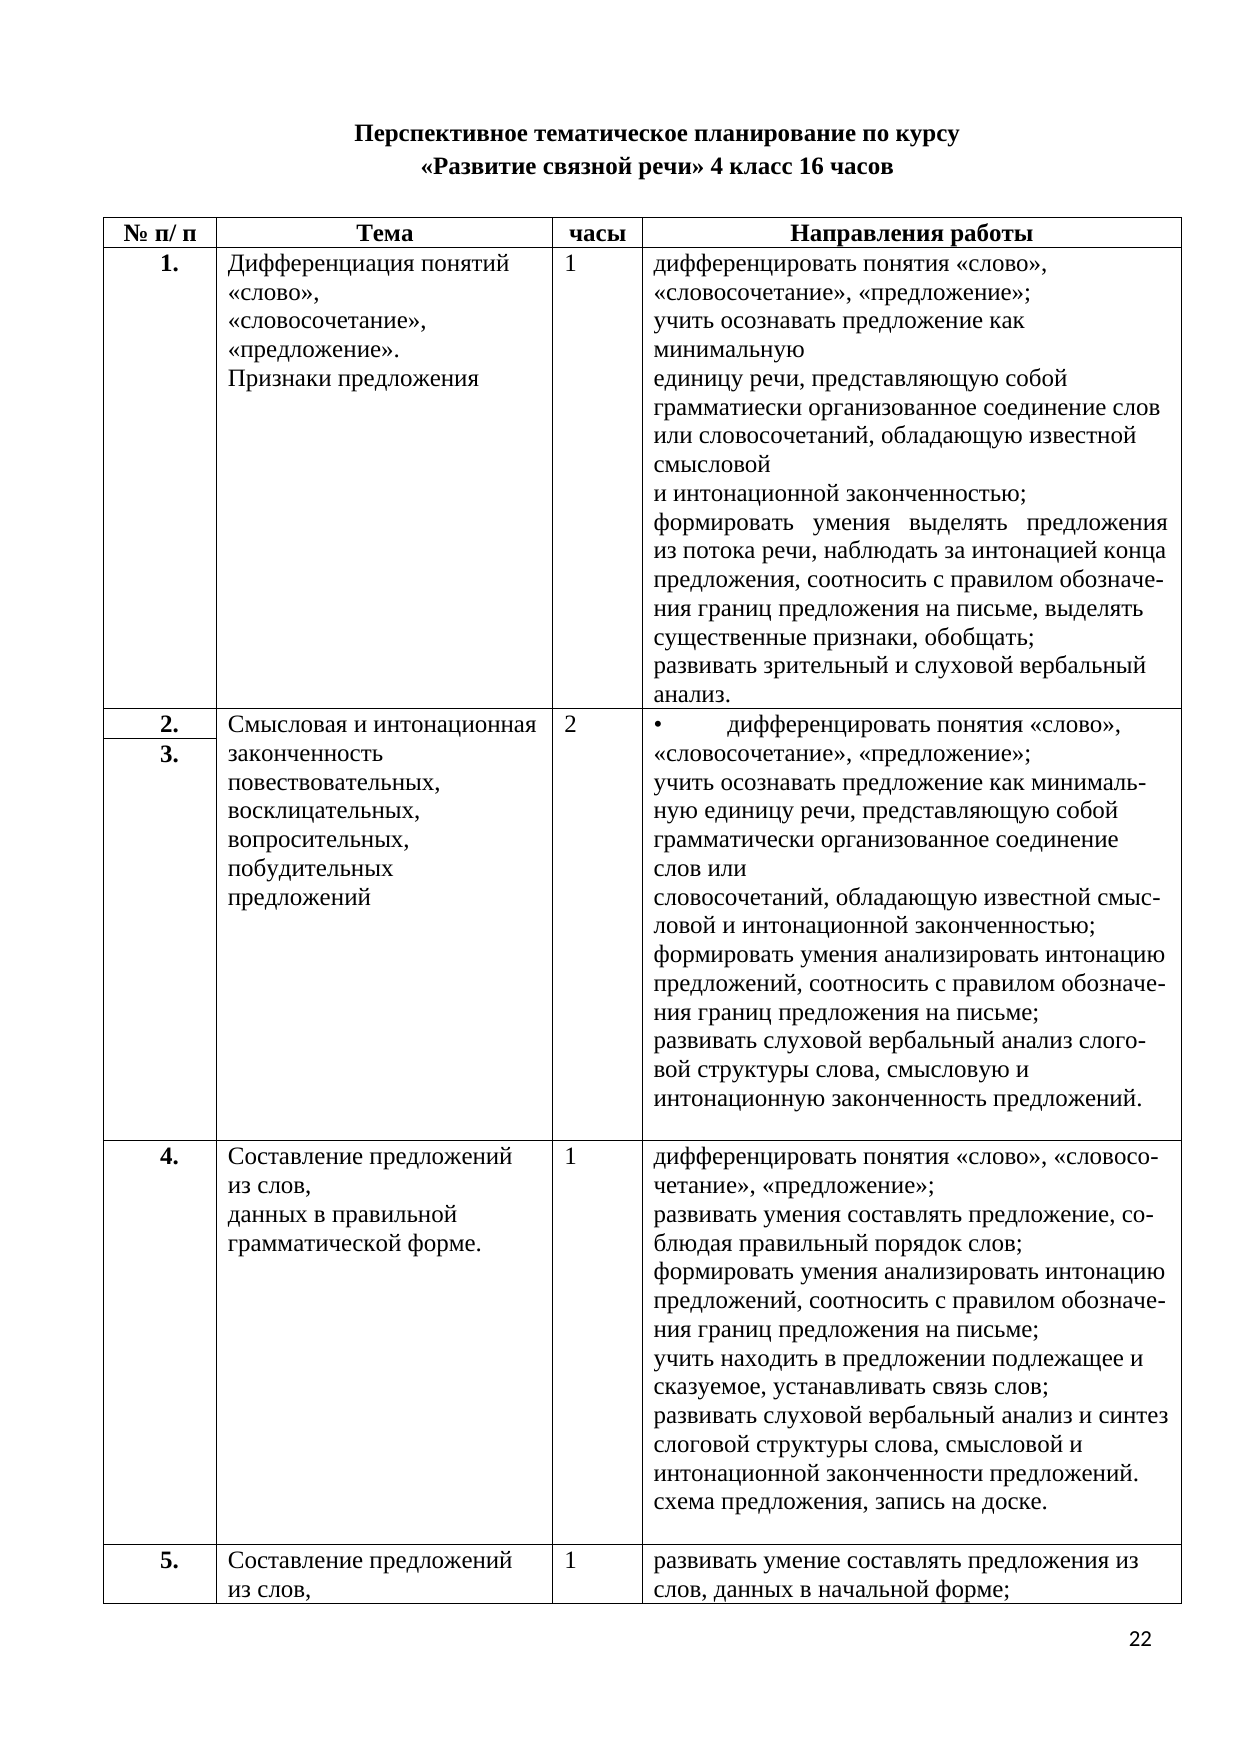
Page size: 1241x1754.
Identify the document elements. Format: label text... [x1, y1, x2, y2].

table_header № п/ п [104, 218, 216, 247]
table_cell дифференцировать понятия «слово», «словосочетание», «предложение»; развивать умения составлять предложение, соблюдая правильный порядок слов; формировать умения анализировать интонацию предложений, соотносить с правилом обозначения границ предложения на письме; учить находить в предложении подлежащее и сказуемое, устанавливать связь слов; развивать слуховой вербальный анализ и синтез слоговой структуры слова, смысловой и интонационной законченности предложений. схема предложения, запись на доске. [643, 1141, 1181, 1544]
table_cell [104, 1545, 216, 1602]
table_cell 1 [553, 1545, 642, 1602]
list «Развитие связной речи» 4 класс 16 часов [162, 151, 1152, 180]
list Перспективное тематическое планирование по курсу [162, 118, 1152, 147]
table_header часы [553, 218, 642, 247]
table_cell [104, 248, 216, 708]
table_cell Составление предложений из слов, данных в правильной грамматической форме. [217, 1141, 552, 1544]
table_cell Дифференциация понятий «слово», «словосочетание», «предложение». Признаки предложения [217, 248, 552, 708]
table_cell [104, 1141, 216, 1544]
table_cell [217, 1545, 552, 1602]
table_header Тема [217, 218, 552, 247]
table_cell Смысловая и интонационная законченность повествовательных, восклицательных, вопросительных, побудительных предложений [217, 709, 552, 1140]
table_cell [104, 739, 216, 1140]
table_cell 1 [553, 248, 642, 708]
table_cell [104, 709, 216, 738]
table_cell 2 [553, 709, 642, 1140]
table_cell 1 [553, 1141, 642, 1544]
table_cell • дифференцировать понятия «слово», «словосочетание», «предложение»; учить осознавать предложение как минимальную единицу речи, представляющую собой грамматически организованное соединение слов или словосочетаний, обладающую известной смысловой и интонационной законченностью; формировать умения анализировать интонацию предложений, соотносить с правилом обозначения границ предложения на письме; развивать слуховой вербальный анализ слоговой структуры слова, смысловую и интонационную законченность предложений. [643, 709, 1181, 1140]
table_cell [643, 1545, 1181, 1602]
table_header Направления работы [643, 218, 1181, 247]
table_cell дифференцировать понятия «слово», «словосочетание», «предложение»; учить осознавать предложение как минимальную единицу речи, представляющую собой грамматиески организованное соединение слов или словосочетаний, обладающую известной смысловой и интонационной законченностью; формировать умения выделять предложения из потока речи, наблюдать за интонацией конца предложения, соотносить с правилом обозначения границ предложения на письме, выделять существенные признаки, обобщать; развивать зрительный и слуховой вербальный анализ. [643, 248, 1181, 708]
